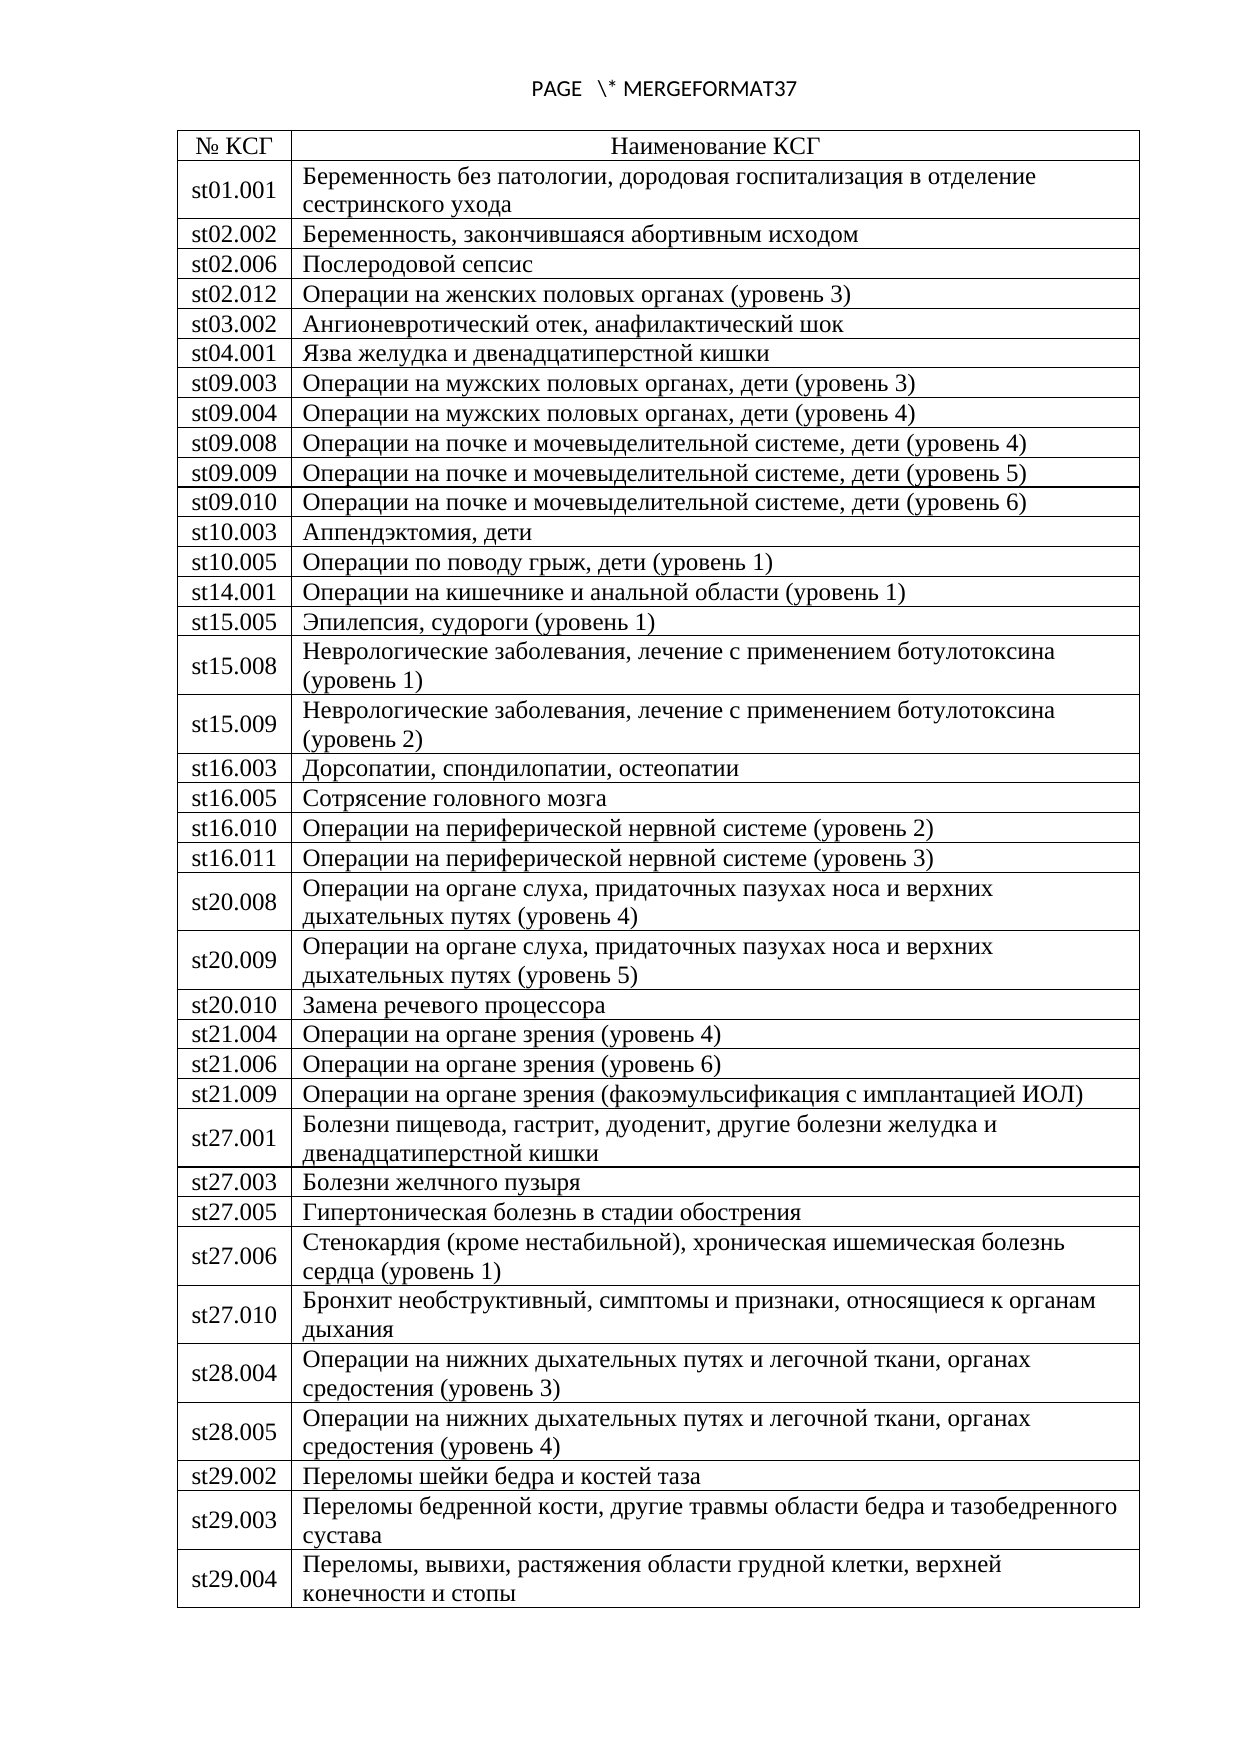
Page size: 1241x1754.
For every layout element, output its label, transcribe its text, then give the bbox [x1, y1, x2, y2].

table_cell st02.002 [178, 219, 291, 248]
table_cell Операции по поводу грыж, дети (уровень 1) [292, 547, 1139, 576]
table_cell Ангионевротический отек, анафилактический шок [292, 309, 1139, 337]
table_cell st09.010 [178, 488, 291, 516]
table_cell Сотрясение головного мозга [292, 783, 1139, 812]
table_cell Операции на органе слуха, придаточных пазухах носа и верхних дыхательных путях (уровень 5) [292, 931, 1139, 989]
table_cell Операции на органе зрения (уровень 6) [292, 1049, 1139, 1078]
table_cell st27.010 [178, 1286, 291, 1343]
table_cell st27.006 [178, 1227, 291, 1284]
table_cell Переломы шейки бедра и костей таза [292, 1461, 1139, 1490]
table_cell st27.003 [178, 1168, 291, 1196]
table_cell st14.001 [178, 577, 291, 606]
table_cell st09.004 [178, 398, 291, 427]
table_cell st16.003 [178, 754, 291, 782]
table_cell Болезни пищевода, гастрит, дуоденит, другие болезни желудка и двенадцатиперстной кишки [292, 1109, 1139, 1166]
table_cell st20.008 [178, 873, 291, 930]
table_cell Дорсопатии, спондилопатии, остеопатии [292, 754, 1139, 782]
table_cell Операции на органе зрения (уровень 4) [292, 1020, 1139, 1048]
table_cell st21.009 [178, 1079, 291, 1108]
table_cell st15.005 [178, 607, 291, 635]
table_cell st01.001 [178, 161, 291, 218]
table_cell Операции на органе слуха, придаточных пазухах носа и верхних дыхательных путях (уровень 4) [292, 873, 1139, 930]
table_cell st15.009 [178, 695, 291, 752]
table_cell st02.006 [178, 249, 291, 278]
table_cell st16.005 [178, 783, 291, 812]
table_cell st29.004 [178, 1550, 291, 1607]
table_cell st09.009 [178, 458, 291, 486]
table_header Наименование КСГ [292, 131, 1139, 160]
table_cell st09.003 [178, 368, 291, 397]
table_cell st16.010 [178, 813, 291, 842]
table_cell st20.010 [178, 990, 291, 1018]
table_cell st09.008 [178, 428, 291, 457]
table_cell st29.002 [178, 1461, 291, 1490]
table_cell Переломы бедренной кости, другие травмы области бедра и тазобедренного сустава [292, 1491, 1139, 1548]
table_cell st04.001 [178, 339, 291, 367]
table_cell st03.002 [178, 309, 291, 337]
table_cell Эпилепсия, судороги (уровень 1) [292, 607, 1139, 635]
table_cell Операции на женских половых органах (уровень 3) [292, 279, 1139, 308]
table_cell st15.008 [178, 636, 291, 694]
table_cell Операции на органе зрения (факоэмульсификация с имплантацией ИОЛ) [292, 1079, 1139, 1108]
table_cell Операции на мужских половых органах, дети (уровень 4) [292, 398, 1139, 427]
table_cell Беременность без патологии, дородовая госпитализация в отделение сестринского ухода [292, 161, 1139, 218]
table_cell st20.009 [178, 931, 291, 989]
table_header № КСГ [178, 131, 291, 160]
table_cell Операции на почке и мочевыделительной системе, дети (уровень 5) [292, 458, 1139, 486]
table_cell Операции на почке и мочевыделительной системе, дети (уровень 6) [292, 488, 1139, 516]
table_cell Болезни желчного пузыря [292, 1168, 1139, 1196]
table_cell st27.001 [178, 1109, 291, 1166]
table_cell Беременность, закончившаяся абортивным исходом [292, 219, 1139, 248]
table_cell Гипертоническая болезнь в стадии обострения [292, 1197, 1139, 1226]
table_cell Замена речевого процессора [292, 990, 1139, 1018]
table_cell Операции на нижних дыхательных путях и легочной ткани, органах средостения (уровень 3) [292, 1344, 1139, 1402]
table_cell st29.003 [178, 1491, 291, 1548]
table_cell Неврологические заболевания, лечение с применением ботулотоксина (уровень 2) [292, 695, 1139, 752]
table_cell st28.005 [178, 1403, 291, 1460]
table_cell st10.003 [178, 517, 291, 546]
table_cell st28.004 [178, 1344, 291, 1402]
table_cell Операции на периферической нервной системе (уровень 2) [292, 813, 1139, 842]
table_cell Неврологические заболевания, лечение с применением ботулотоксина (уровень 1) [292, 636, 1139, 694]
table_cell Бронхит необструктивный, симптомы и признаки, относящиеся к органам дыхания [292, 1286, 1139, 1343]
table_cell Операции на периферической нервной системе (уровень 3) [292, 843, 1139, 872]
table_cell st02.012 [178, 279, 291, 308]
table_cell st10.005 [178, 547, 291, 576]
table_cell Переломы, вывихи, растяжения области грудной клетки, верхней конечности и стопы [292, 1550, 1139, 1607]
table_cell Аппендэктомия, дети [292, 517, 1139, 546]
table_cell Операции на нижних дыхательных путях и легочной ткани, органах средостения (уровень 4) [292, 1403, 1139, 1460]
table_cell Стенокардия (кроме нестабильной), хроническая ишемическая болезнь сердца (уровень 1) [292, 1227, 1139, 1284]
table_cell st21.004 [178, 1020, 291, 1048]
table_cell Операции на мужских половых органах, дети (уровень 3) [292, 368, 1139, 397]
table_cell Операции на почке и мочевыделительной системе, дети (уровень 4) [292, 428, 1139, 457]
table_cell st27.005 [178, 1197, 291, 1226]
table_cell Операции на кишечнике и анальной области (уровень 1) [292, 577, 1139, 606]
table_cell Послеродовой сепсис [292, 249, 1139, 278]
table_cell Язва желудка и двенадцатиперстной кишки [292, 339, 1139, 367]
table_cell st21.006 [178, 1049, 291, 1078]
table_cell st16.011 [178, 843, 291, 872]
